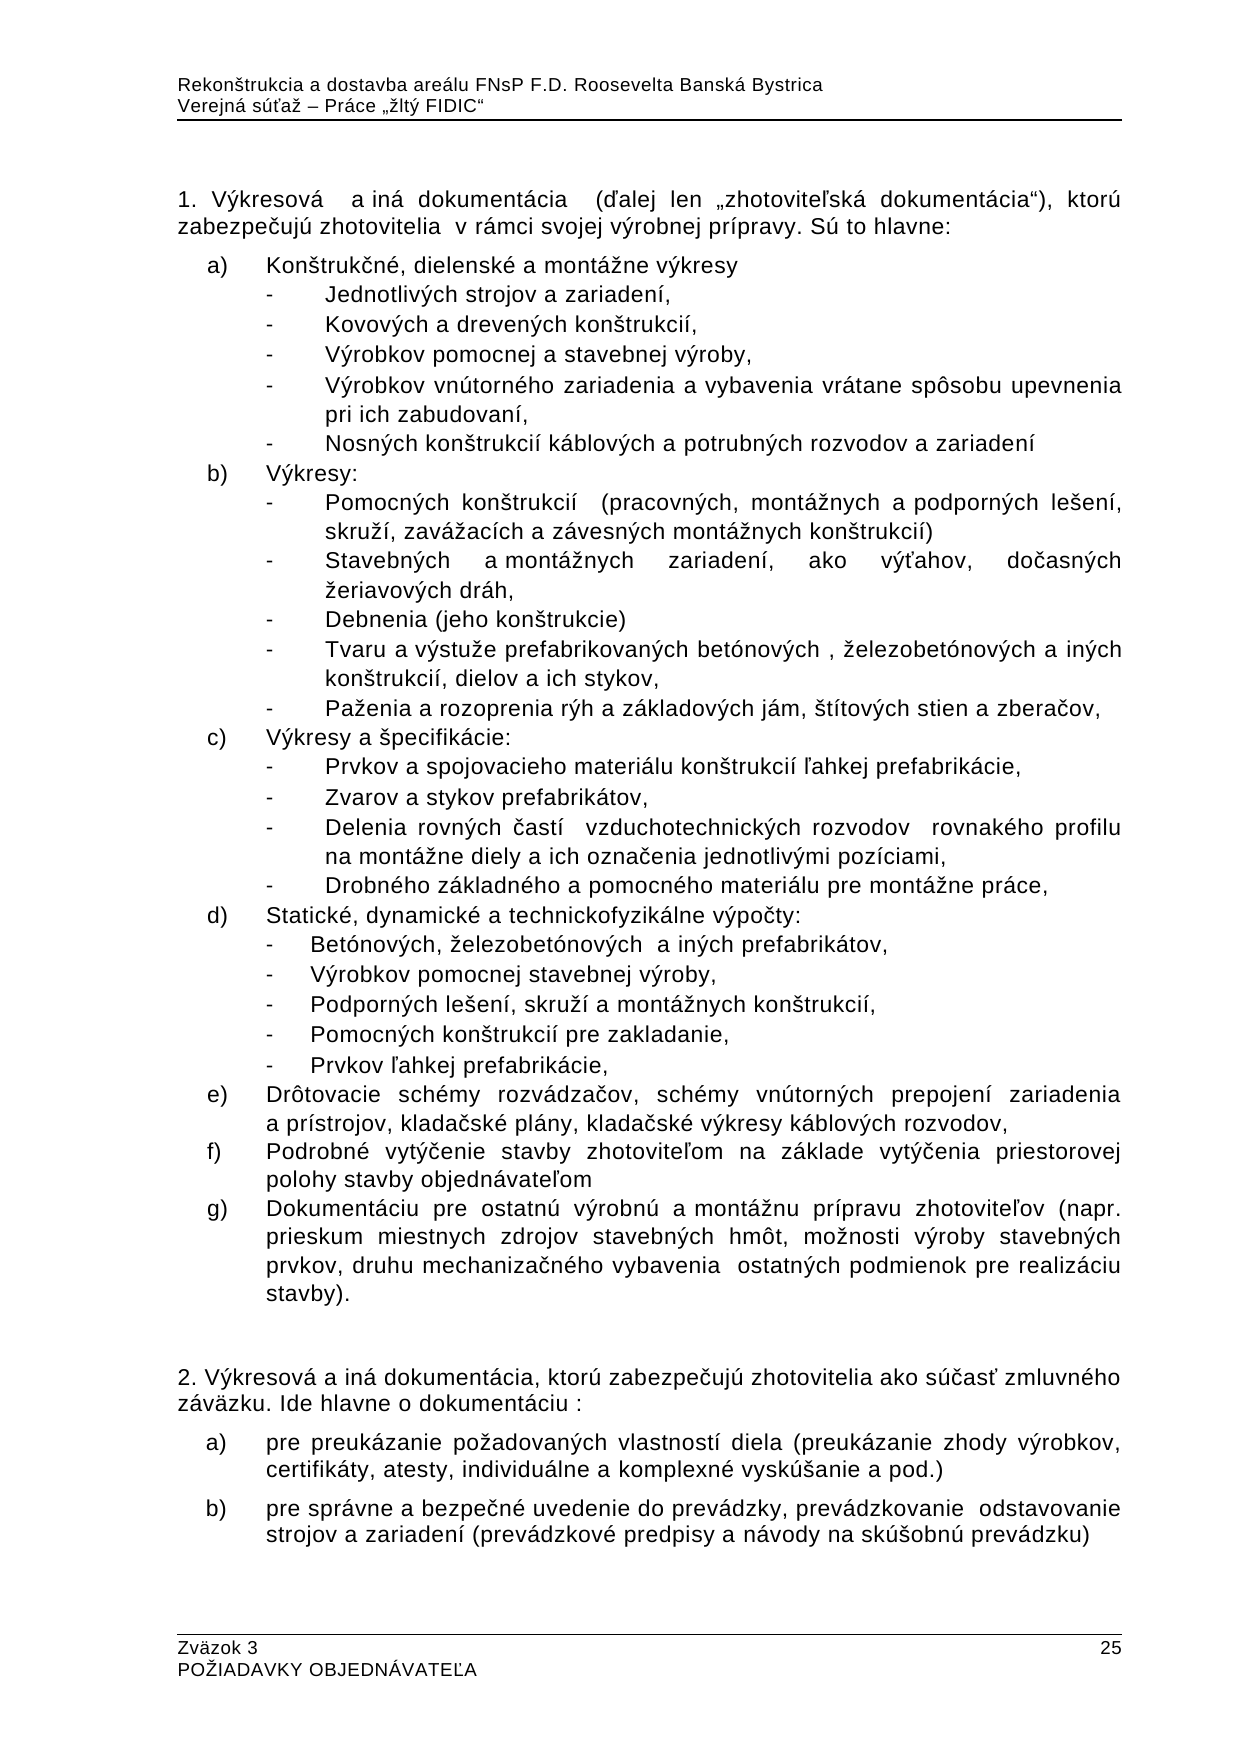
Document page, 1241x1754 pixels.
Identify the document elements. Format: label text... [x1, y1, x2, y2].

list Dokumentáciu pre ostatnú výrobnú a montážnu prípravu zhotoviteľov (napr. prieskum miestnych zdrojov stavebných hmôt, možnosti výroby stavebných prvkov, druhu mechanizačného vybavenia ostatných podmienok pre realizáciu stavby). [207, 1195, 1122, 1306]
list Pomocných konštrukcií pre zakladanie, [266, 1021, 1122, 1049]
list Betónových, železobetónových a iných prefabrikátov, [266, 930, 1122, 958]
list Prvkov ľahkej prefabrikácie, [266, 1051, 1122, 1079]
list Výrobkov pomocnej stavebnej výroby, [266, 960, 1122, 988]
list Výkresy: [207, 459, 1122, 486]
text 2. Výkresová a iná dokumentácia, ktorú zabezpečujú zhotovitelia ako súčasť zmluvného záväzku. Ide hlavne o dokumentáciu : [177, 1364, 1122, 1417]
list Podrobné vytýčenie stavby zhotoviteľom na základe vytýčenia priestorovej polohy stavby objednávateľom [207, 1138, 1122, 1193]
list Prvkov a spojovacieho materiálu konštrukcií ľahkej prefabrikácie, [266, 752, 1122, 780]
list Drôtovacie schémy rozvádzačov, schémy vnútorných prepojení zariadenia a prístrojov, kladačské plány, kladačské výkresy káblových rozvodov, [207, 1081, 1122, 1136]
list Konštrukčné, dielenské a montážne výkresy [207, 252, 1122, 278]
list Pomocných konštrukcií (pracovných, montážnych a podporných lešení, skruží, zavážacích a závesných montážnych konštrukcií) [266, 488, 1122, 544]
list Podporných lešení, skruží a montážnych konštrukcií, [266, 990, 1122, 1018]
list pre správne a bezpečné uvedenie do prevádzky, prevádzkovanie odstavovanie strojov a zariadení (prevádzkové predpisy a návody na skúšobnú prevádzku) [206, 1494, 1122, 1547]
list Zvarov a stykov prefabrikátov, [266, 783, 1122, 811]
list Paženia a rozoprenia rýh a základových jám, štítových stien a zberačov, [266, 694, 1122, 722]
list Jednotlivých strojov a zariadení, [266, 280, 1122, 308]
list Výkresy a špecifikácie: [207, 724, 1122, 750]
list Statické, dynamické a technickofyzikálne výpočty: [207, 902, 1122, 928]
list Debnenia (jeho konštrukcie) [266, 605, 1122, 633]
list Delenia rovných častí vzduchotechnických rozvodov rovnakého profilu na montážne diely a ich označenia jednotlivými pozíciami, [266, 813, 1122, 869]
text 1. Výkresová a iná dokumentácia (ďalej len „zhotoviteľská dokumentácia“), ktorú zabezpečujú zhotovitelia v rámci svojej výrobnej prípravy. Sú to hlavne: [177, 186, 1122, 239]
list Výrobkov vnútorného zariadenia a vybavenia vrátane spôsobu upevnenia pri ich zabudovaní, [266, 371, 1122, 427]
list Kovových a drevených konštrukcií, [266, 310, 1122, 338]
list Nosných konštrukcií káblových a potrubných rozvodov a zariadení [266, 429, 1122, 457]
list pre preukázanie požadovaných vlastností diela (preukázanie zhody výrobkov, certifikáty, atesty, individuálne a komplexné vyskúšanie a pod.) [206, 1429, 1122, 1482]
list Drobného základného a pomocného materiálu pre montážne práce, [266, 871, 1122, 899]
list Stavebných a montážnych zariadení, ako výťahov, dočasných žeriavových dráh, [266, 546, 1122, 603]
list Tvaru a výstuže prefabrikovaných betónových , železobetónových a iných konštrukcií, dielov a ich stykov, [266, 635, 1122, 692]
list Výrobkov pomocnej a stavebnej výroby, [266, 341, 1122, 368]
